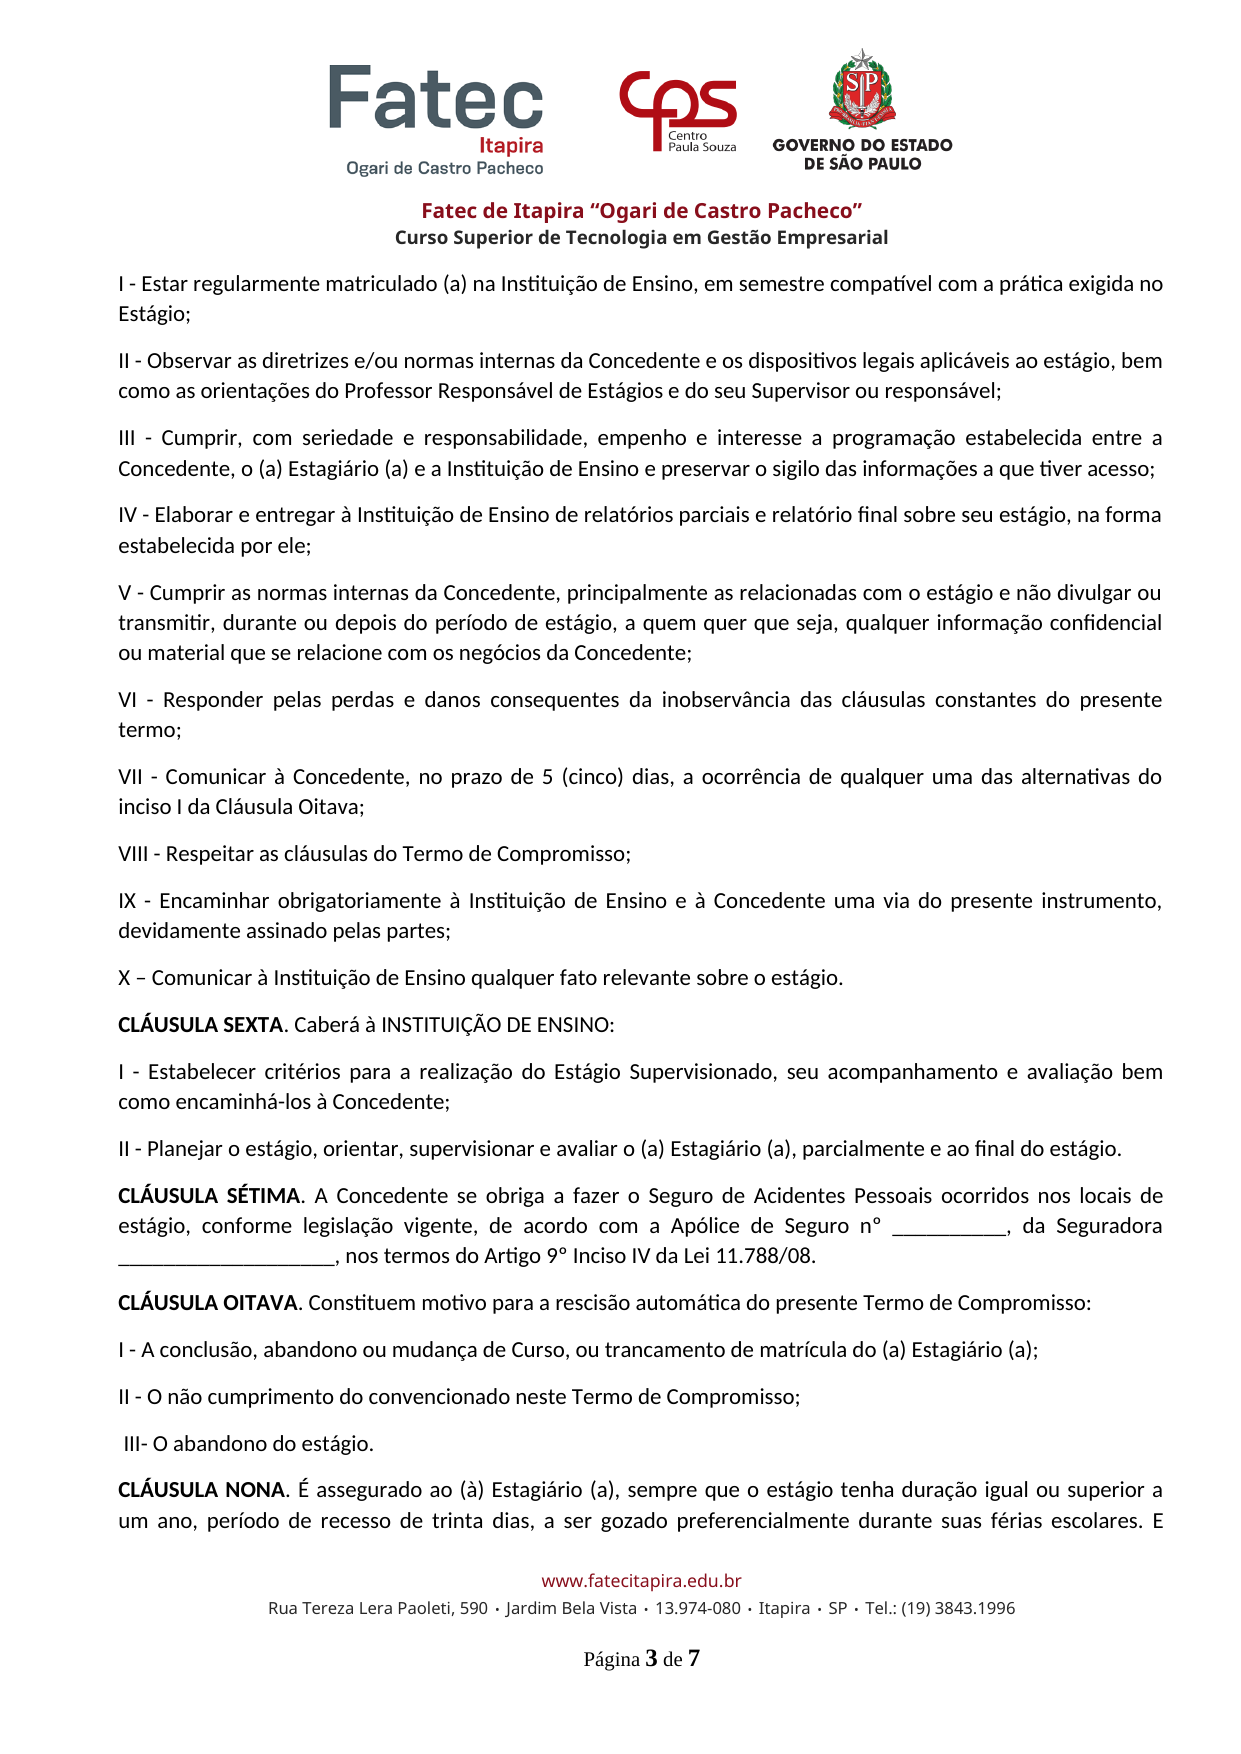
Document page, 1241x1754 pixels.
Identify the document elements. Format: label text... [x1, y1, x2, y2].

text VII - Comunicar à Concedente, no prazo de 5 (cinco) dias, a ocorrência de qualquer uma das alternativas do inciso I da Cláusula Oitava; [118, 762, 1165, 820]
text VI - Responder pelas perdas e danos consequentes da inobservância das cláusulas constantes do presente termo; [118, 685, 1165, 743]
text IV - Elaborar e entregar à Instituição de Ensino de relatórios parciais e relatório final sobre seu estágio, na forma estabelecida por ele; [118, 501, 1165, 559]
text X – Comunicar à Instituição de Ensino qualquer fato relevante sobre o estágio. [118, 963, 1165, 991]
text CLÁUSULA SÉTIMA. A Concedente se obriga a fazer o Seguro de Acidentes Pessoais ocorridos nos locais de estágio, conforme legislação vigente, de acordo com a Apólice de Seguro nº __________, da Seguradora ___________________, nos termos do Artigo 9º Inciso IV da Lei 11.788/08. [118, 1181, 1165, 1269]
text CLÁUSULA SEXTA. Caberá à INSTITUIÇÃO DE ENSINO: [118, 1010, 1165, 1038]
text CLÁUSULA OITAVA. Constituem motivo para a rescisão automática do presente Termo de Compromisso: [118, 1288, 1165, 1316]
text VIII - Respeitar as cláusulas do Termo de Compromisso; [118, 839, 1165, 867]
text V - Cumprir as normas internas da Concedente, principalmente as relacionadas com o estágio e não divulgar ou transmitir, durante ou depois do período de estágio, a quem quer que seja, qualquer informação confidencial ou material que se relacione com os negócios da Concedente; [118, 578, 1165, 666]
picture [329, 65, 543, 177]
text II - O não cumprimento do convencionado neste Termo de Compromisso; [118, 1382, 1165, 1410]
picture [617, 44, 954, 178]
text I - A conclusão, abandono ou mudança de Curso, ou trancamento de matrícula do (a) Estagiário (a); [118, 1335, 1165, 1363]
text IX - Encaminhar obrigatoriamente à Instituição de Ensino e à Concedente uma via do presente instrumento, devidamente assinado pelas partes; [118, 886, 1165, 944]
text III - Cumprir, com seriedade e responsabilidade, empenho e interesse a programação estabelecida entre a Concedente, o (a) Estagiário (a) e a Instituição de Ensino e preservar o sigilo das informações a que tiver acesso; [118, 423, 1165, 482]
text I - Estabelecer critérios para a realização do Estágio Supervisionado, seu acompanhamento e avaliação bem como encaminhá-los à Concedente; [118, 1057, 1165, 1115]
text I - Estar regularmente matriculado (a) na Instituição de Ensino, em semestre compatível com a prática exigida no Estágio; [118, 269, 1165, 328]
text II - Planejar o estágio, orientar, supervisionar e avaliar o (a) Estagiário (a), parcialmente e ao final do estágio. [118, 1134, 1165, 1162]
text II - Observar as diretrizes e/ou normas internas da Concedente e os dispositivos legais aplicáveis ao estágio, bem como as orientações do Professor Responsável de Estágios e do seu Supervisor ou responsável; [118, 346, 1165, 405]
text III- O abandono do estágio. [118, 1429, 1165, 1457]
